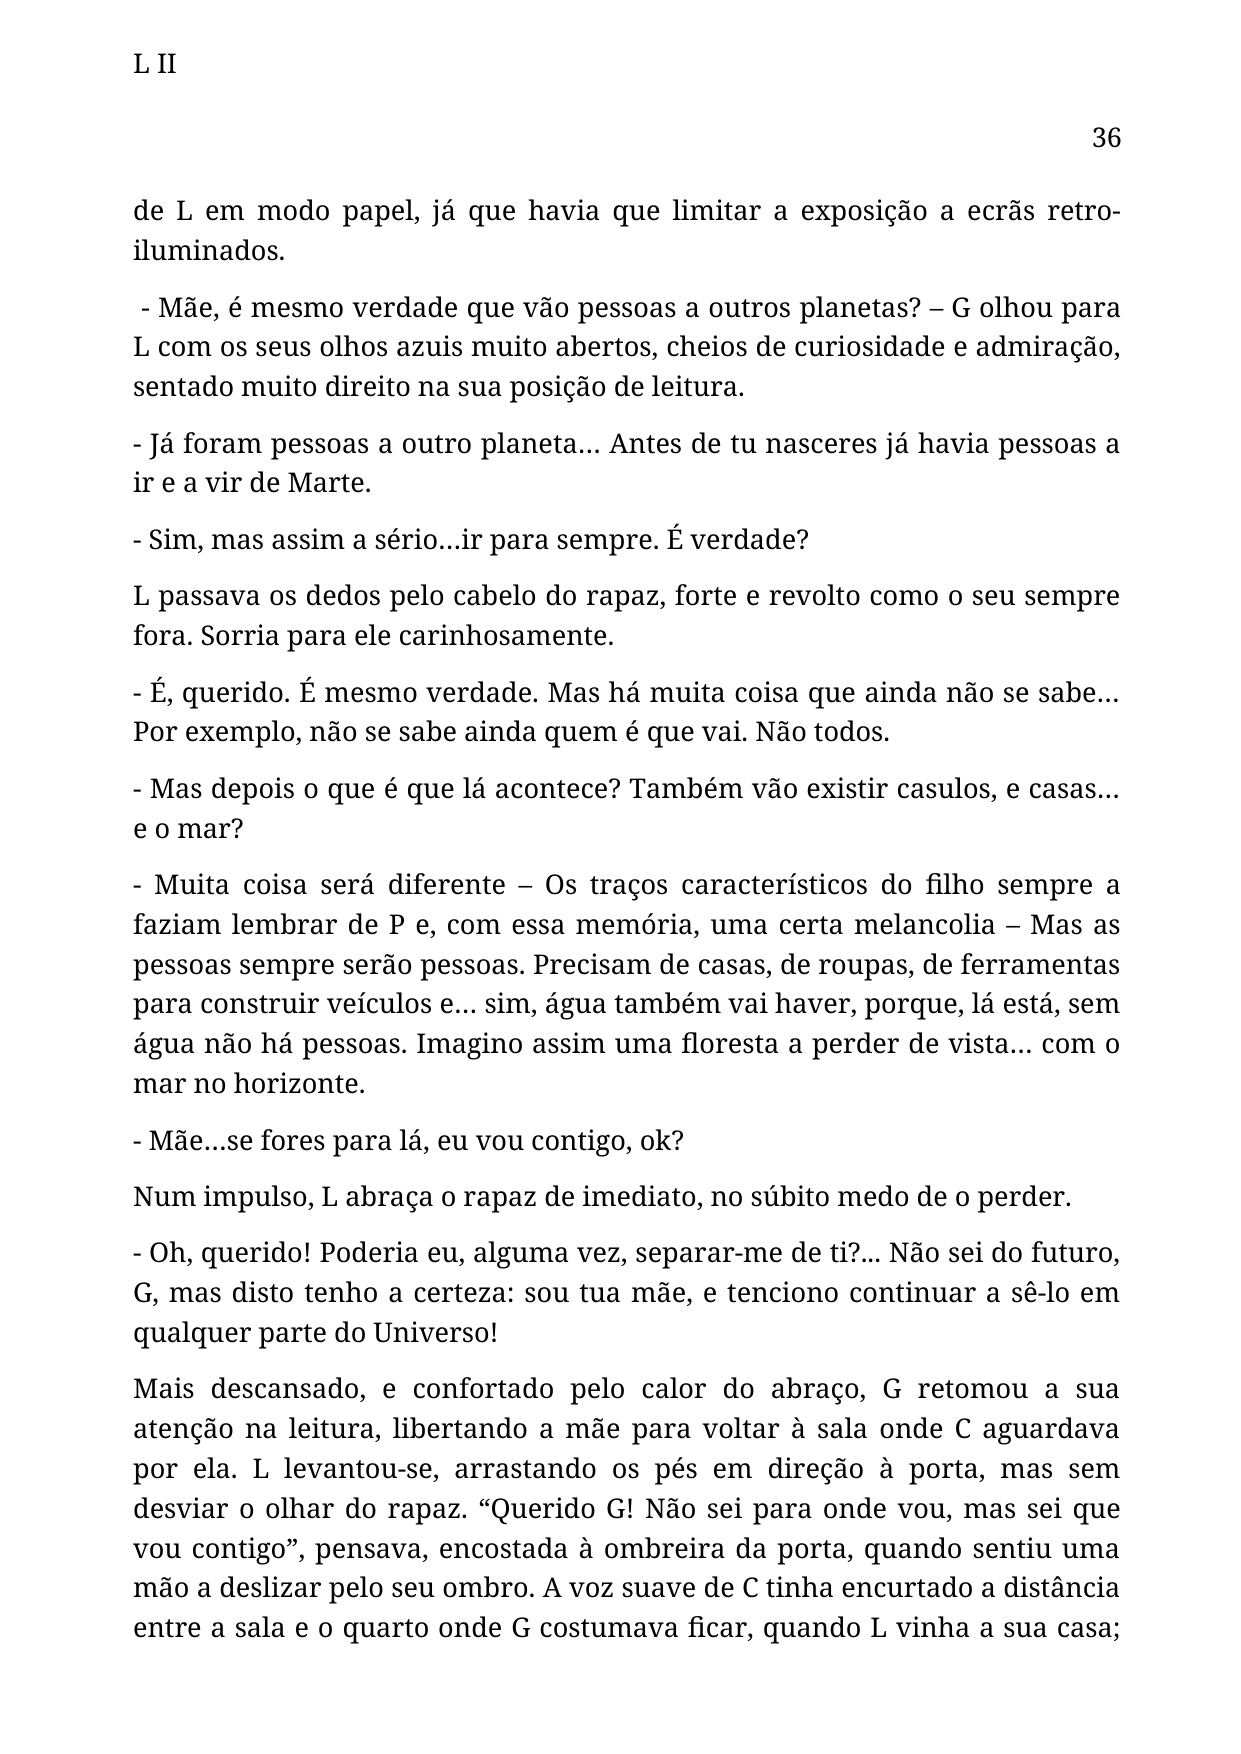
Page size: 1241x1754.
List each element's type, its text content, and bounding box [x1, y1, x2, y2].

text - Oh, querido! Poderia eu, alguma vez, separar-me de ti?... Não sei do futuro, G, mas disto tenho a certeza: sou tua mãe, e tenciono continuar a sê-lo em qualquer parte do Universo! [133, 1234, 1122, 1350]
text L passava os dedos pelo cabelo do rapaz, forte e revolto como o seu sempre fora. Sorria para ele carinhosamente. [133, 577, 1122, 653]
text - Mãe, é mesmo verdade que vão pessoas a outros planetas? – G olhou para L com os seus olhos azuis muito abertos, cheios de curiosidade e admiração, sentado muito direito na sua posição de leitura. [133, 288, 1122, 404]
text - É, querido. É mesmo verdade. Mas há muita coisa que ainda não se sabe… Por exemplo, não se sabe ainda quem é que vai. Não todos. [133, 673, 1122, 750]
text Num impulso, L abraça o rapaz de imediato, no súbito medo de o perder. [133, 1177, 1122, 1214]
text - Mas depois o que é que lá acontece? Também vão existir casulos, e casas… e o mar? [133, 769, 1122, 846]
text - Mãe…se fores para lá, eu vou contigo, ok? [133, 1121, 1122, 1158]
text - Muita coisa será diferente – Os traços característicos do filho sempre a faziam lembrar de P e, com essa memória, uma certa melancolia – Mas as pessoas sempre serão pessoas. Precisam de casas, de roupas, de ferramentas para construir veículos e… sim, água também vai haver, porque, lá está, sem água não há pessoas. Imagino assim uma floresta a perder de vista… com o mar no horizonte. [133, 866, 1122, 1101]
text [133, 1370, 1122, 1646]
text - Sim, mas assim a sério…ir para sempre. É verdade? [133, 520, 1122, 557]
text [133, 192, 1122, 268]
text - Já foram pessoas a outro planeta… Antes de tu nasceres já havia pessoas a ir e a vir de Marte. [133, 424, 1122, 501]
